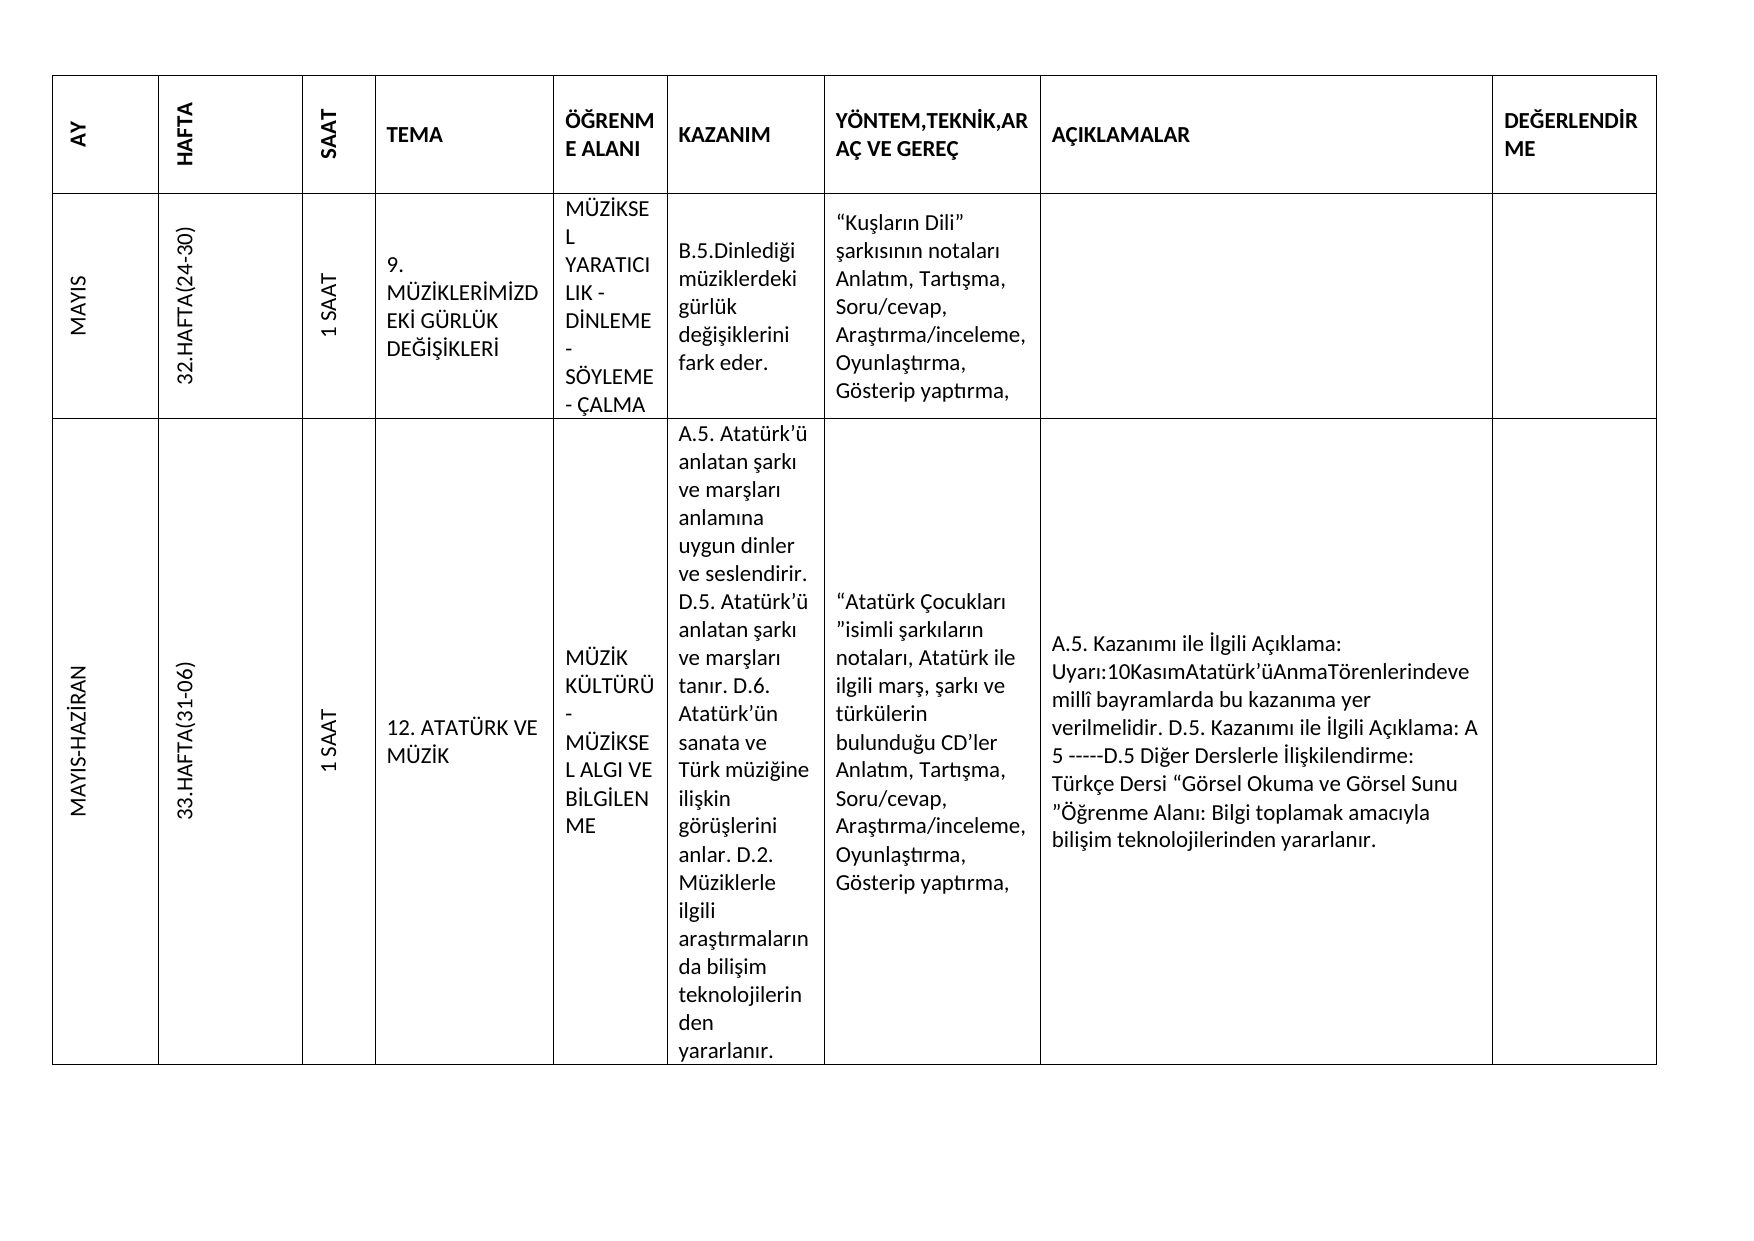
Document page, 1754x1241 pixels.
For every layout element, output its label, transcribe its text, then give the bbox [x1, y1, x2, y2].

table_cell 12. ATATÜRK VE MÜZİK [376, 419, 553, 1064]
table_header SAAT [303, 76, 375, 193]
table_cell [1493, 419, 1656, 1064]
table_header ÖĞRENME ALANI [554, 76, 667, 193]
table_cell 1 SAAT [303, 419, 375, 1064]
table_cell 9. MÜZİKLERİMİZDEKİ GÜRLÜK DEĞİŞİKLERİ [376, 194, 553, 418]
table_header AÇIKLAMALAR [1041, 76, 1492, 193]
table_cell A.5. Kazanımı ile İlgili Açıklama: Uyarı:10KasımAtatürk’üAnmaTörenlerindevemillî bayramlarda bu kazanıma yer verilmelidir. D.5. Kazanımı ile İlgili Açıklama: A 5 -----D.5 Diğer Derslerle İlişkilendirme: Türkçe Dersi “Görsel Okuma ve Görsel Sunu ”Öğrenme Alanı: Bilgi toplamak amacıyla bilişim teknolojilerinden yararlanır. [1041, 419, 1492, 1064]
table_header AY [53, 76, 158, 193]
table_cell 1 SAAT [303, 194, 375, 418]
table_header HAFTA [159, 76, 302, 193]
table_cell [668, 419, 824, 1064]
table_cell 33.HAFTA(31-06) [159, 419, 302, 1064]
table_header KAZANIM [668, 76, 824, 193]
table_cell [554, 194, 667, 418]
table_header YÖNTEM,TEKNİK,ARAÇ VE GEREÇ [825, 76, 1040, 193]
table_header TEMA [376, 76, 553, 193]
table_cell [1041, 194, 1492, 418]
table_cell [825, 194, 1040, 418]
table_cell [1493, 194, 1656, 418]
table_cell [825, 419, 1040, 1064]
table_header DEĞERLENDİRME [1493, 76, 1656, 193]
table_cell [554, 419, 667, 1064]
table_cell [668, 194, 824, 418]
table_cell MAYIS-HAZİRAN [53, 419, 158, 1064]
table_cell 32.HAFTA(24-30) [159, 194, 302, 418]
table_cell MAYIS [53, 194, 158, 418]
